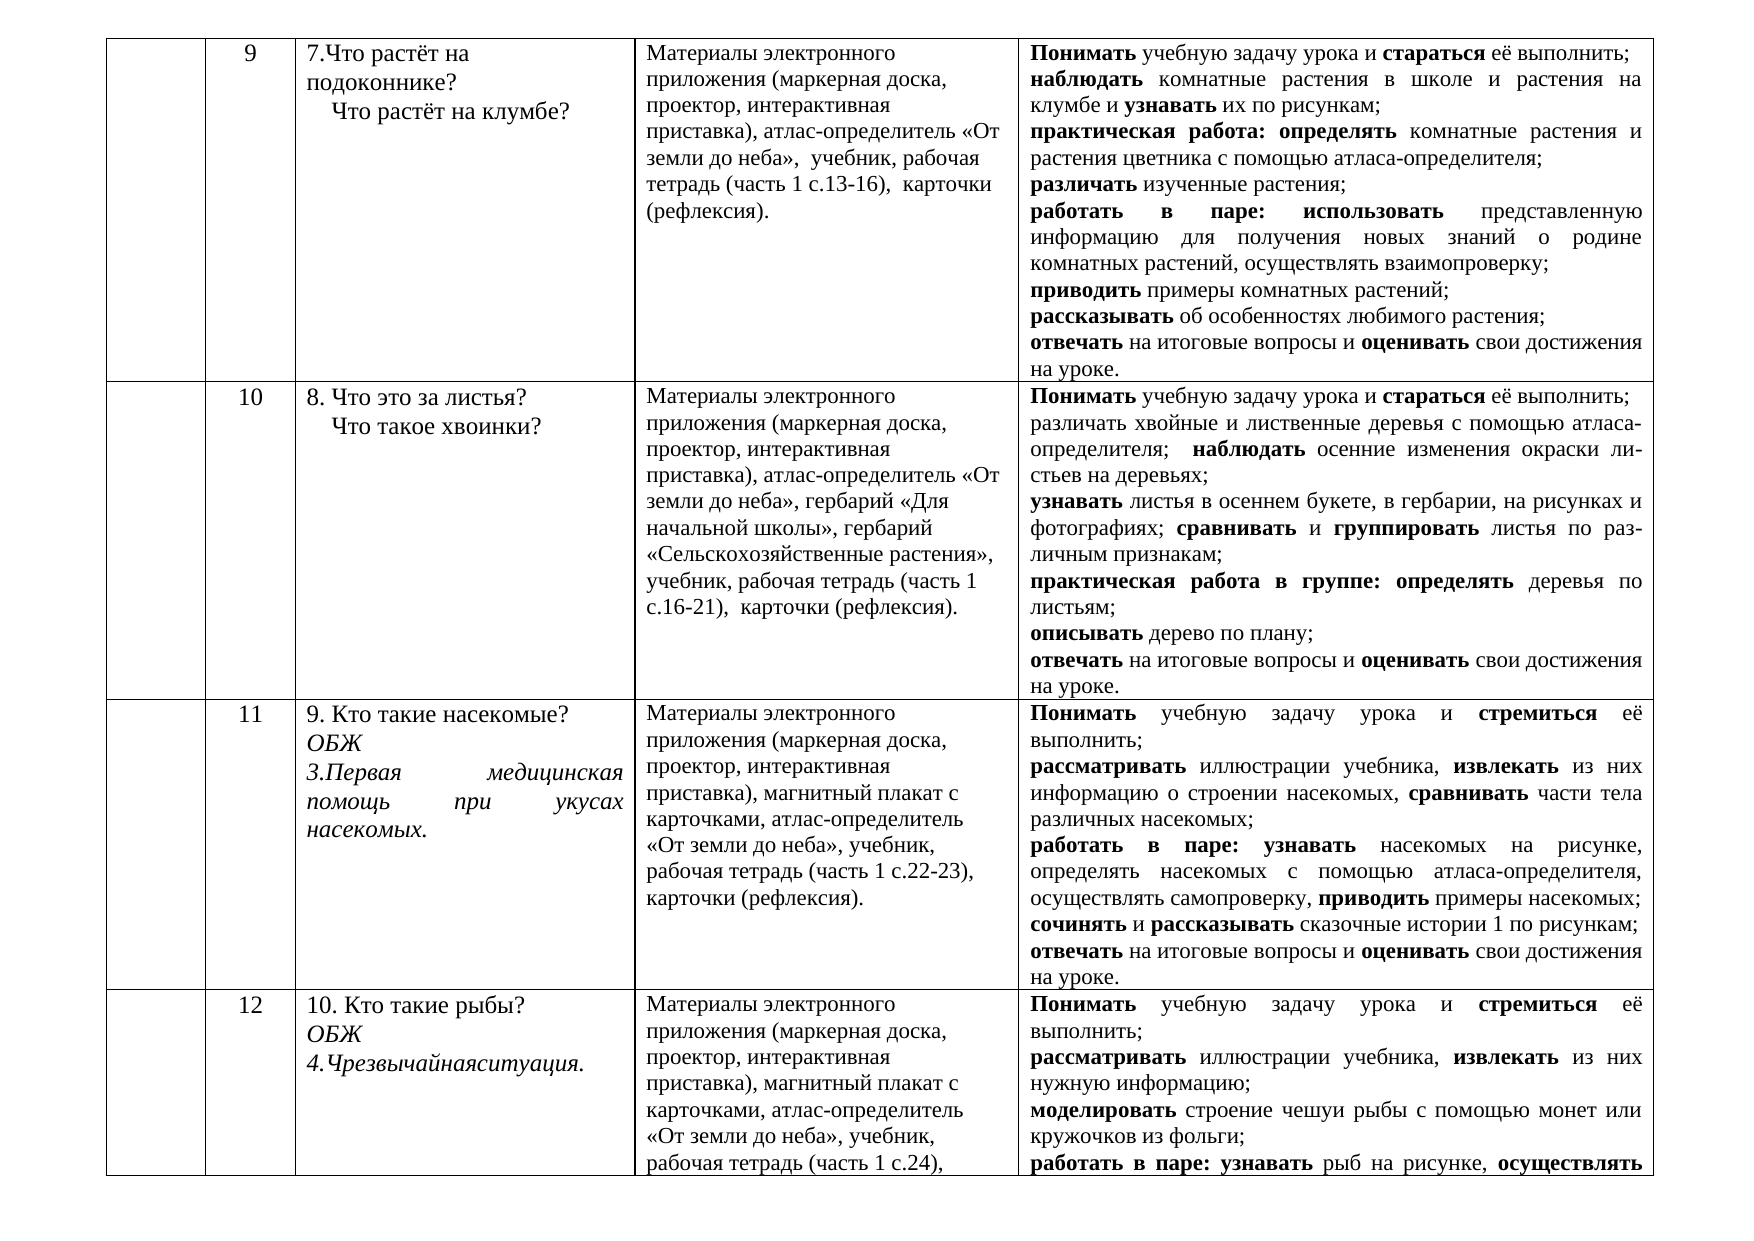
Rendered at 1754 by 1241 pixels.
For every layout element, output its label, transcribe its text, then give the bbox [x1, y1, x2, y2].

table_cell [107, 700, 205, 989]
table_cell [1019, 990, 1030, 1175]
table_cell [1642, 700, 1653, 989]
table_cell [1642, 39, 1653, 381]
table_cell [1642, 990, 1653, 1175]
table_cell [107, 39, 205, 381]
table_cell 11 [206, 700, 295, 989]
table_cell Материалы электронного приложения (маркерная доска, проектор, интерактивная приставка), атлас-определитель «От земли до неба», учебник, рабочая тетрадь (часть 1 с.13-16), карточки (рефлексия). [636, 39, 1018, 381]
table_cell Материалы электронного приложения (маркерная доска, проектор, интерактивная приставка), атлас-определитель «От земли до неба», гербарий «Для начальной школы», гербарий «Сельскохозяйственные растения», учебник, рабочая тетрадь (часть 1 с.16-21), карточки (рефлексия). [636, 382, 1018, 698]
table_cell 9 [206, 39, 295, 381]
table_cell Материалы электронного приложения (маркерная доска, проектор, интерактивная приставка), магнитный плакат с карточками, атлас-определитель «От земли до неба», учебник, рабочая тетрадь (часть 1 с.22-23), карточки (рефлексия). [636, 700, 1018, 989]
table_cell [296, 990, 634, 1175]
table_cell [107, 990, 205, 1175]
table_cell 8. Что это за листья? Что такое хвоинки? [296, 382, 634, 698]
table_cell 10 [206, 382, 295, 698]
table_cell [636, 990, 1018, 1175]
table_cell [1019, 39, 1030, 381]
table_cell 12 [206, 990, 295, 1175]
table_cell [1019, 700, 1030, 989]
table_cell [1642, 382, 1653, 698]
table_cell 7.Что растёт на подоконнике? Что растёт на клумбе? [296, 39, 634, 381]
table_cell 9. Кто такие насекомые? ОБЖ 3.Первая медицинская помощь при укусах насекомых. [296, 700, 634, 989]
table_cell [107, 382, 205, 698]
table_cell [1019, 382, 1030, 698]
